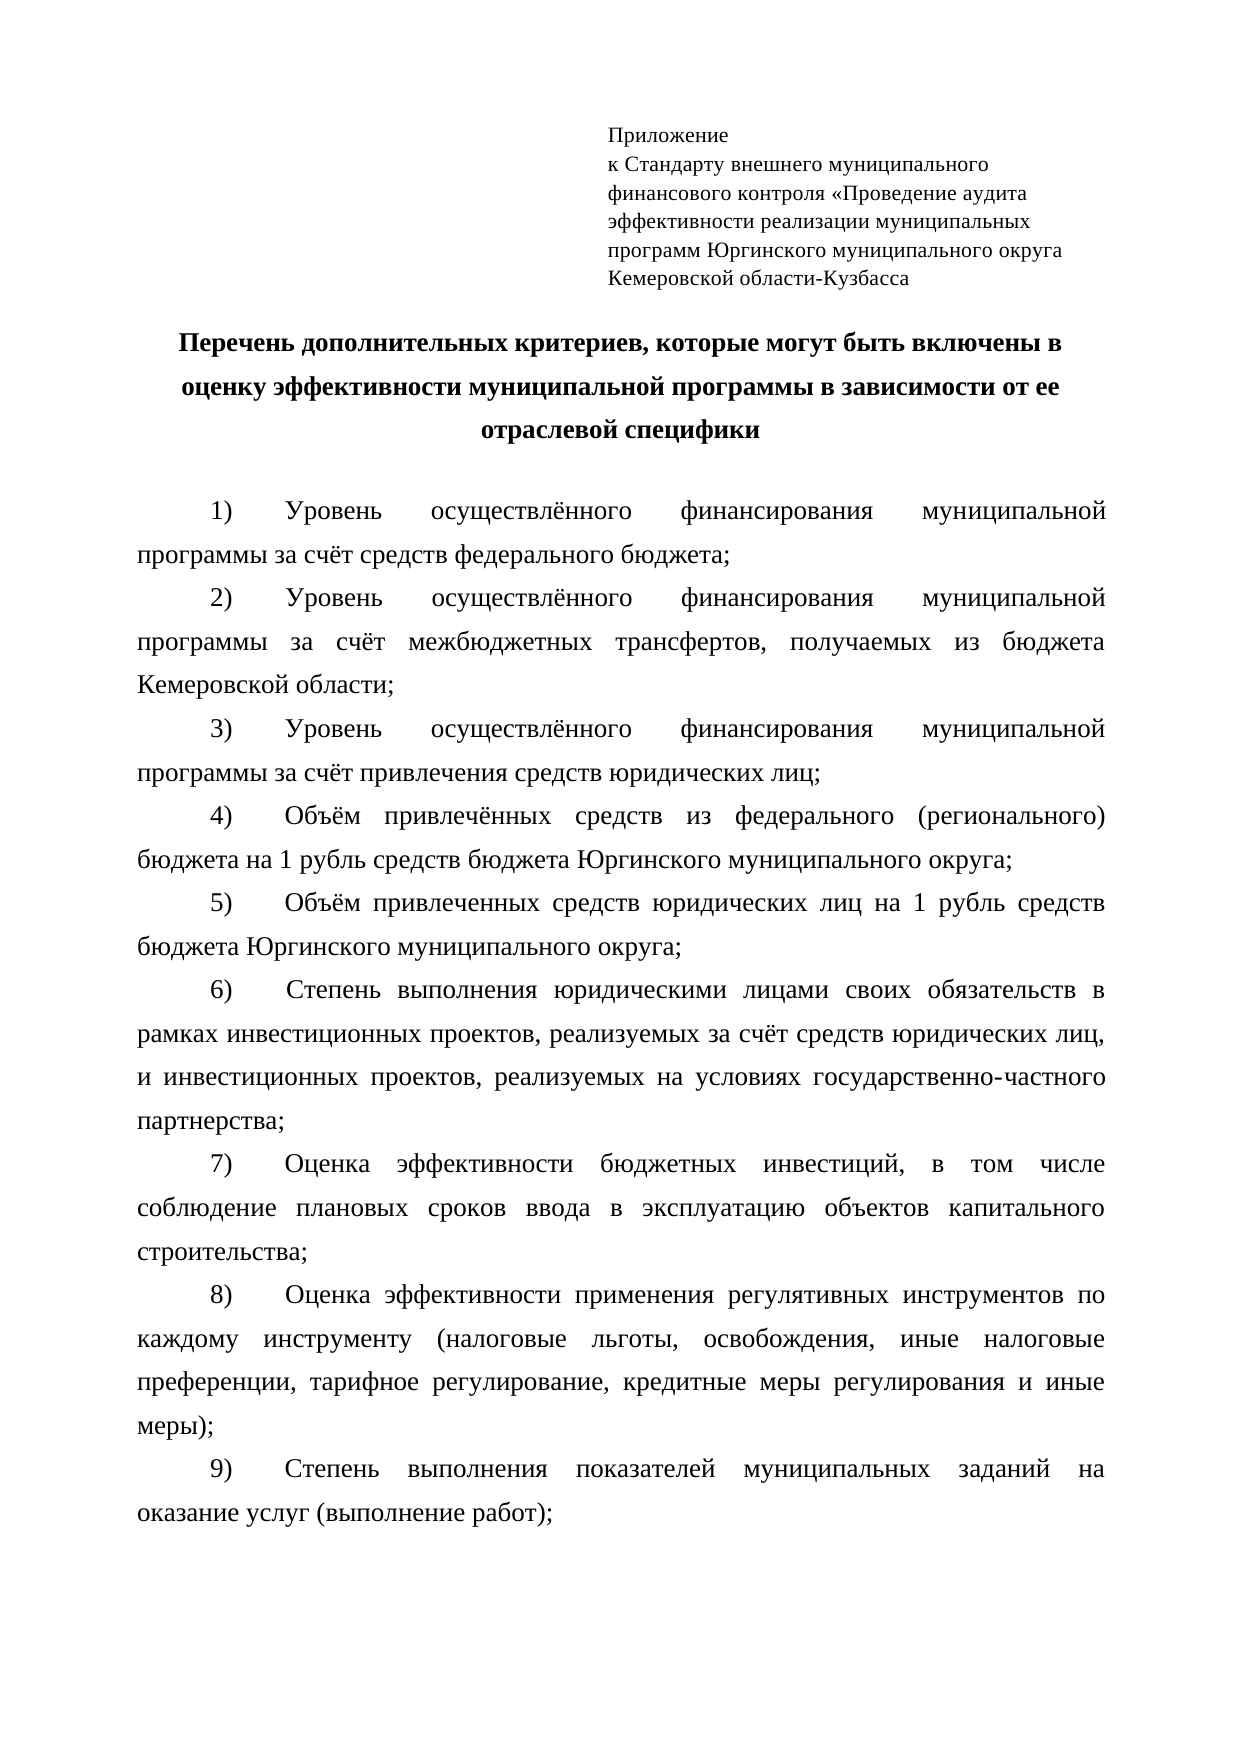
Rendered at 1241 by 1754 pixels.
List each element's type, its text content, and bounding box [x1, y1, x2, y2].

text Перечень дополнительных критериев, которые могут быть включены в оценку эффективности муниципальной программы в зависимости от ее отраслевой специфики [133, 317, 1108, 447]
list Оценка эффективности применения регулятивных инструментов по каждому инструменту (налоговые льготы, освобождения, иные налоговые преференции, тарифное регулирование, кредитные меры регулирования и иные меры); [137, 1269, 1106, 1443]
text Приложение [608, 120, 1108, 149]
list Уровень осуществлённого финансирования муниципальной программы за счёт привлечения средств юридических лиц; [137, 703, 1106, 790]
list Объём привлеченных средств юридических лиц на 1 рубль средств бюджета Юргинского муниципального округа; [137, 877, 1106, 964]
text к Стандарту внешнего муниципального финансового контроля «Проведение аудита эффективности реализации муниципальных программ Юргинского муниципального округа Кемеровской области-Кузбасса [608, 149, 1081, 291]
list Оценка эффективности бюджетных инвестиций, в том числе соблюдение плановых сроков ввода в эксплуатацию объектов капитального строительства; [137, 1138, 1106, 1269]
list Уровень осуществлённого финансирования муниципальной программы за счёт средств федерального бюджета; [137, 485, 1106, 572]
list Степень выполнения юридическими лицами своих обязательств в рамках инвестиционных проектов, реализуемых за счёт средств юридических лиц, и инвестиционных проектов, реализуемых на условиях государственно-частного партнерства; [137, 964, 1106, 1138]
list Уровень осуществлённого финансирования муниципальной программы за счёт межбюджетных трансфертов, получаемых из бюджета Кемеровской области; [137, 572, 1106, 703]
list Объём привлечённых средств из федерального (регионального) бюджета на 1 рубль средств бюджета Юргинского муниципального округа; [137, 790, 1106, 877]
list Степень выполнения показателей муниципальных заданий на оказание услуг (выполнение работ); [137, 1443, 1106, 1530]
